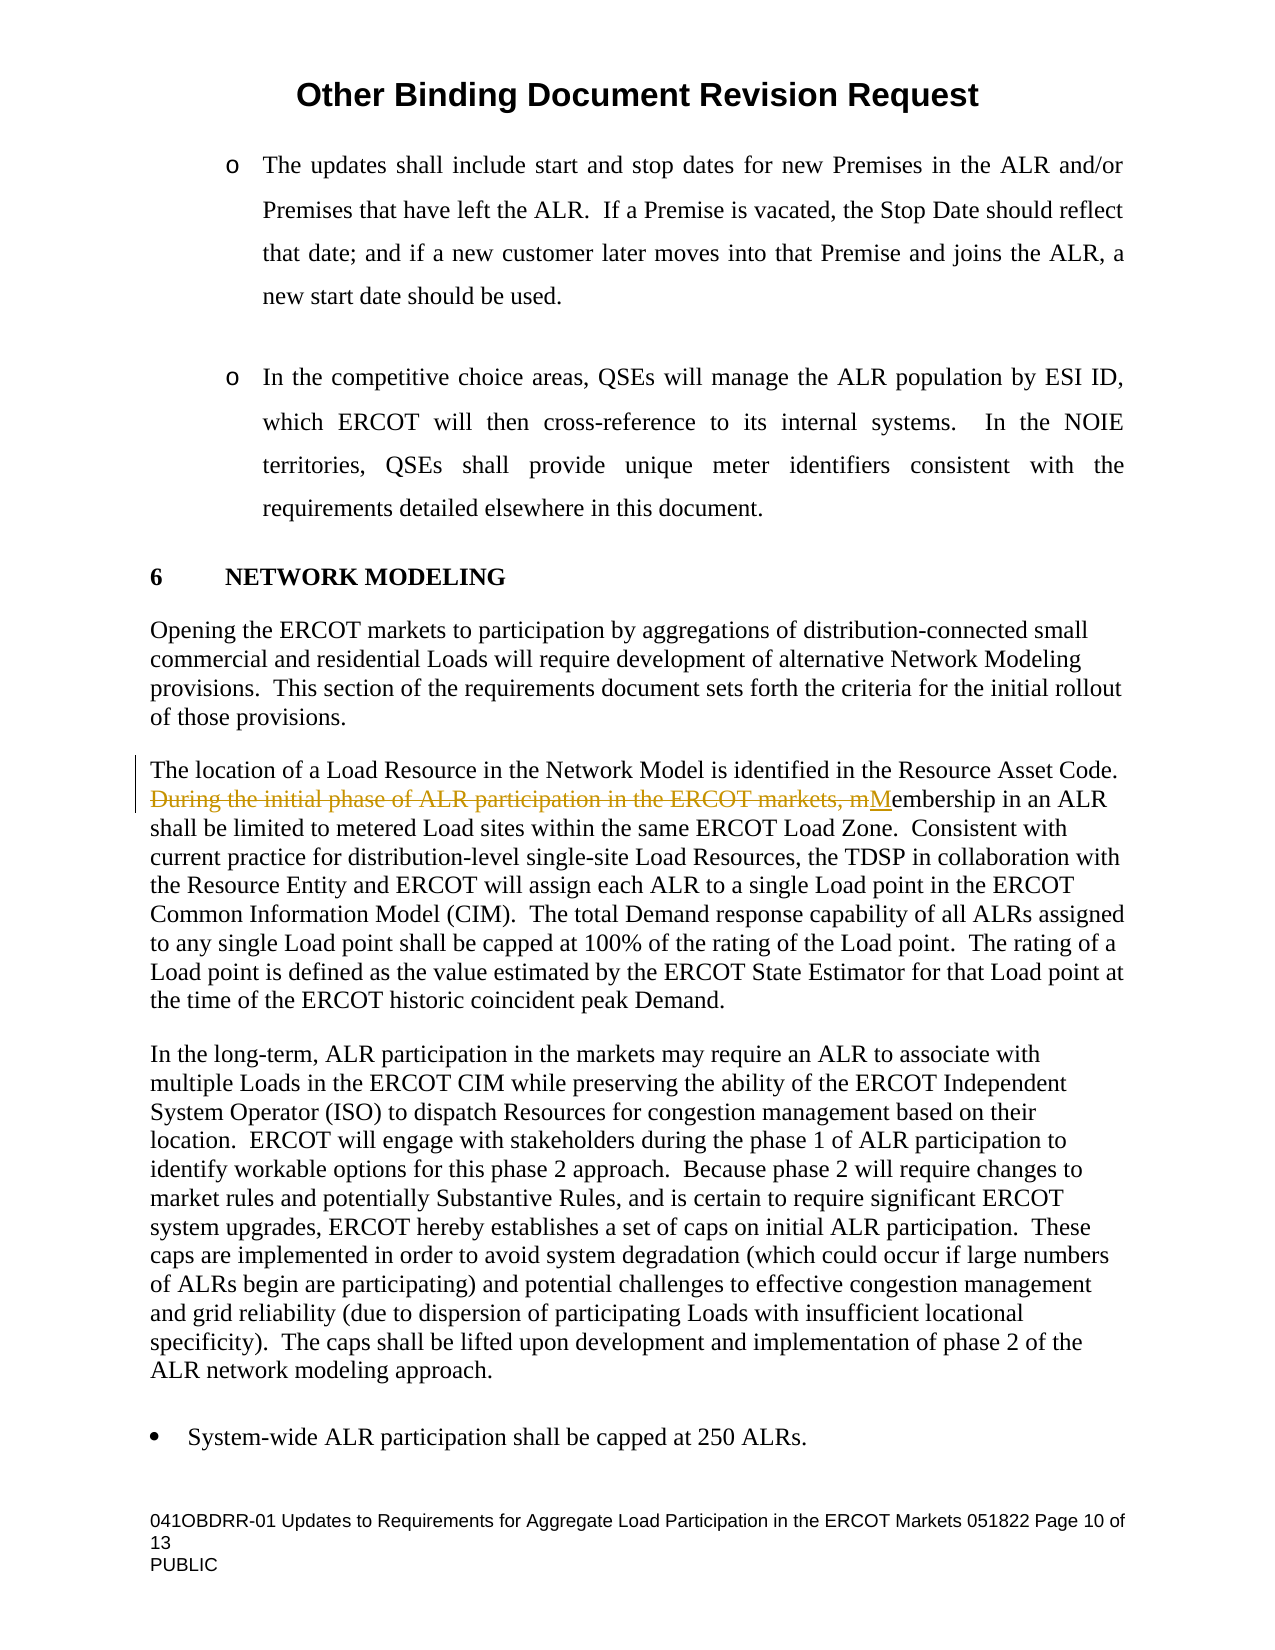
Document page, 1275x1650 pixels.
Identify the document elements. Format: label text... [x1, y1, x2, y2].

list The updates shall include start and stop dates for new Premises in the ALR and/or Premises that have left the ALR. If a Premise is vacated, the Stop Date should reflect that date; and if a new customer later moves into that Premise and joins the ALR, a new start date should be used. [225, 150, 1125, 310]
list System-wide ALR participation shall be capped at 250 ALRs. [150, 1422, 1125, 1450]
text The location of a Load Resource in the Network Model is identified in the Resource Asset Code. embership in an ALR shall be limited to metered Load sites within the same ERCOT Load Zone. Consistent with current practice for distribution-level single-site Load Resources, the TDSP in collaboration with the Resource Entity and ERCOT will assign each ALR to a single Load point in the ERCOT Common Information Model (CIM). The total Demand response capability of all ALRs assigned to any single Load point shall be capped at 100% of the rating of the Load point. The rating of a Load point is defined as the value estimated by the ERCOT State Estimator for that Load point at the time of the ERCOT historic coincident peak Demand. [150, 755, 1125, 1014]
text 6 Network Modeling [150, 562, 1125, 590]
text Opening the ERCOT markets to participation by aggregations of distribution-connected small commercial and residential Loads will require development of alternative Network Modeling provisions. This section of the requirements document sets forth the criteria for the initial rollout of those provisions. [150, 615, 1125, 730]
list In the competitive choice areas, QSEs will manage the ALR population by ESI ID, which ERCOT will then cross-reference to its internal systems. In the NOIE territories, QSEs shall provide unique meter identifiers consistent with the requirements detailed elsewhere in this document. [225, 362, 1125, 522]
text In the long-term, ALR participation in the markets may require an ALR to associate with multiple Loads in the ERCOT CIM while preserving the ability of the ERCOT Independent System Operator (ISO) to dispatch Resources for congestion management based on their location. ERCOT will engage with stakeholders during the phase 1 of ALR participation to identify workable options for this phase 2 approach. Because phase 2 will require changes to market rules and potentially Substantive Rules, and is certain to require significant ERCOT system upgrades, ERCOT hereby establishes a set of caps on initial ALR participation. These caps are implemented in order to avoid system degradation (which could occur if large numbers of ALRs begin are participating) and potential challenges to effective congestion management and grid reliability (due to dispersion of participating Loads with insufficient locational specificity). The caps shall be lifted upon development and implementation of phase 2 of the ALR network modeling approach. [150, 1039, 1125, 1384]
